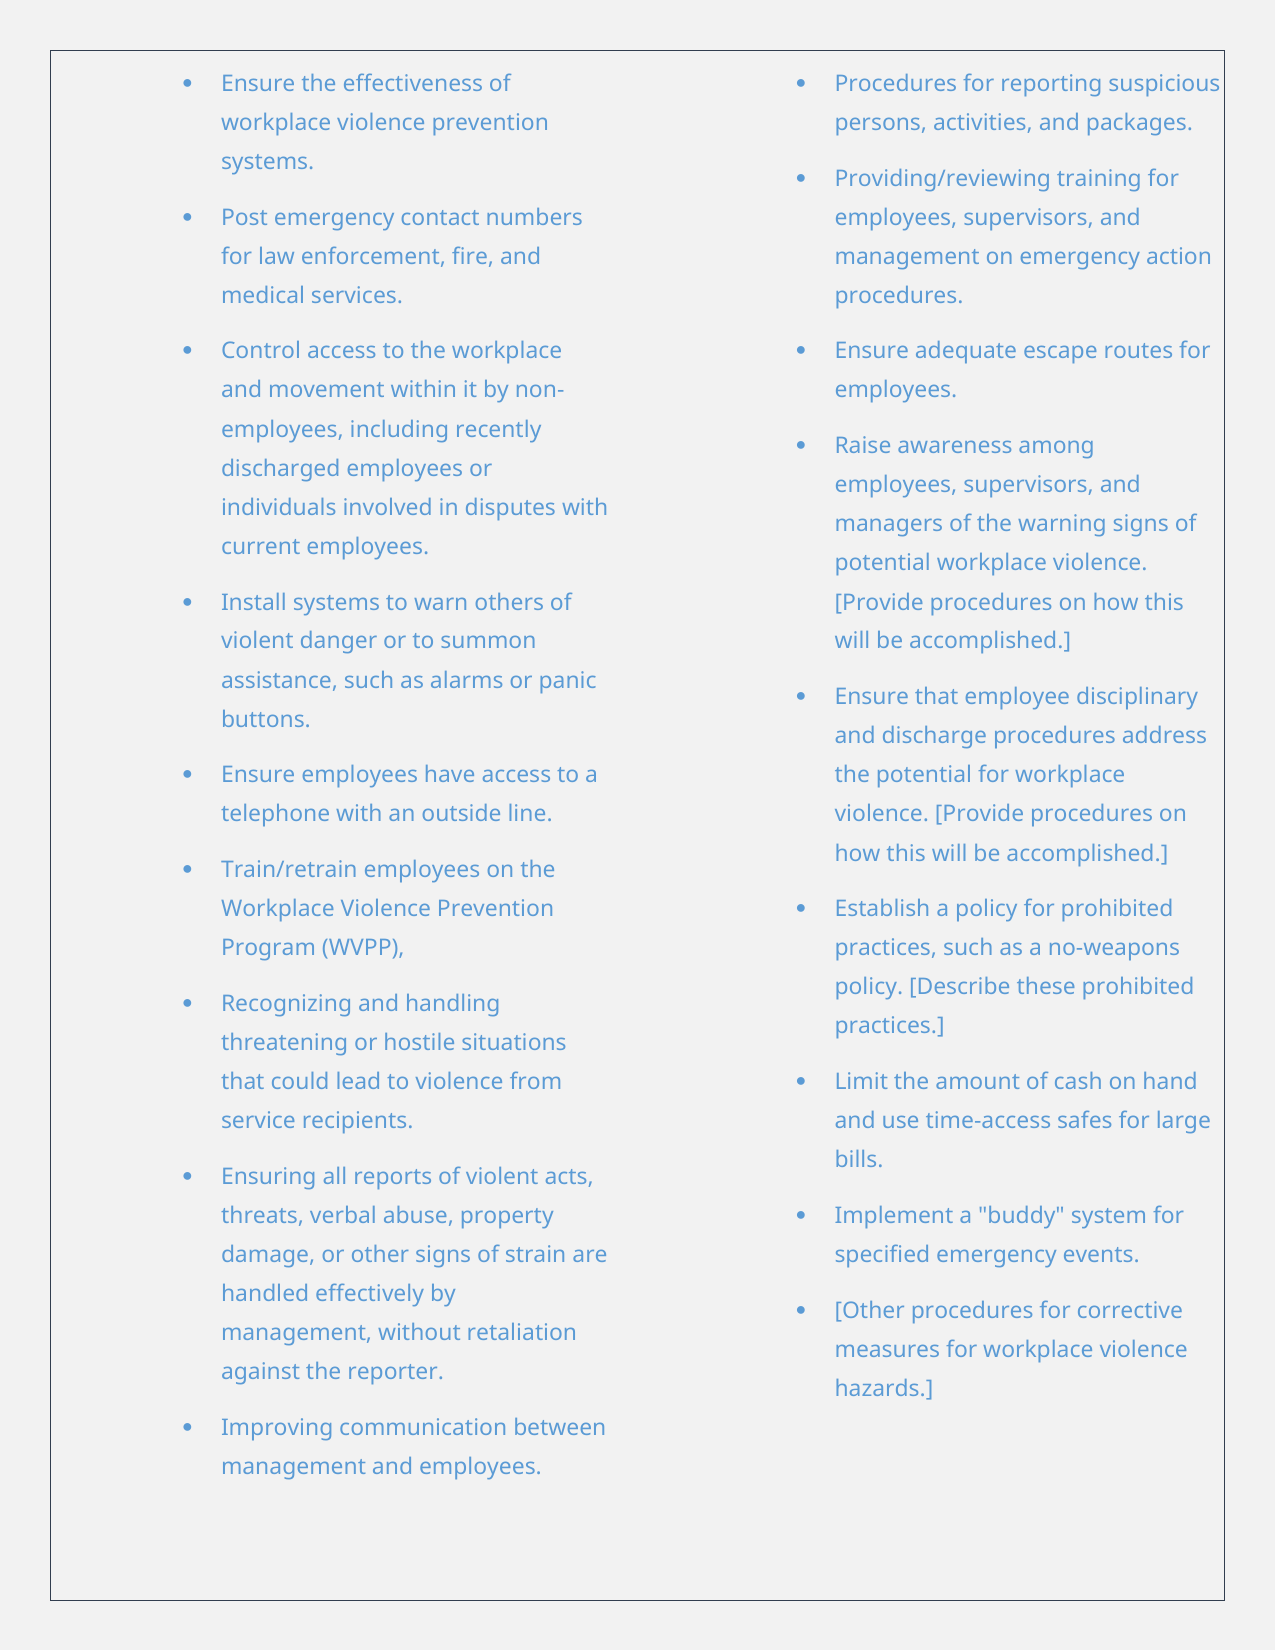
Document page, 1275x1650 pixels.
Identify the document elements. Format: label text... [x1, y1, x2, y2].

list Recognizing and handling threatening or hostile situations that could lead to violence from service recipients. [183, 987, 609, 1135]
list Ensuring all reports of violent acts, threats, verbal abuse, property damage, or other signs of strain are handled effectively by management, without retaliation against the reporter. [183, 1160, 609, 1386]
list Install systems to warn others of violent danger or to summon assistance, such as alarms or panic buttons. [183, 585, 609, 734]
list Limit the amount of cash on hand and use time-access safes for large bills. [797, 1065, 1223, 1174]
list Raise awareness among employees, supervisors, and managers of the warning signs of potential workplace violence. [Provide procedures on how this will be accomplished.] [797, 429, 1223, 656]
list Ensure that employee disciplinary and discharge procedures address the potential for workplace violence. [Provide procedures on how this will be accomplished.] [797, 680, 1223, 868]
list Ensure employees have access to a telephone with an outside line. [183, 758, 609, 829]
list Post emergency contact numbers for law enforcement, fire, and medical services. [183, 201, 609, 310]
list Improving communication between management and employees. [183, 1411, 609, 1481]
list Providing/reviewing training for employees, supervisors, and management on emergency action procedures. [797, 161, 1223, 310]
list Implement a "buddy" system for specified emergency events. [797, 1199, 1223, 1269]
list Ensure the effectiveness of workplace violence prevention systems. [183, 67, 609, 176]
list Ensure adequate escape routes for employees. [797, 334, 1223, 405]
list Train/retrain employees on the Workplace Violence Prevention Program (WVPP), [183, 853, 609, 962]
list Procedures for reporting suspicious persons, activities, and packages. [797, 67, 1223, 137]
list Establish a policy for prohibited practices, such as a no-weapons policy. [Describe these prohibited practices.] [797, 892, 1223, 1041]
list Control access to the workplace and movement within it by non-employees, including recently discharged employees or individuals involved in disputes with current employees. [183, 334, 609, 561]
list [Other procedures for corrective measures for workplace violence hazards.] [797, 1294, 1223, 1403]
